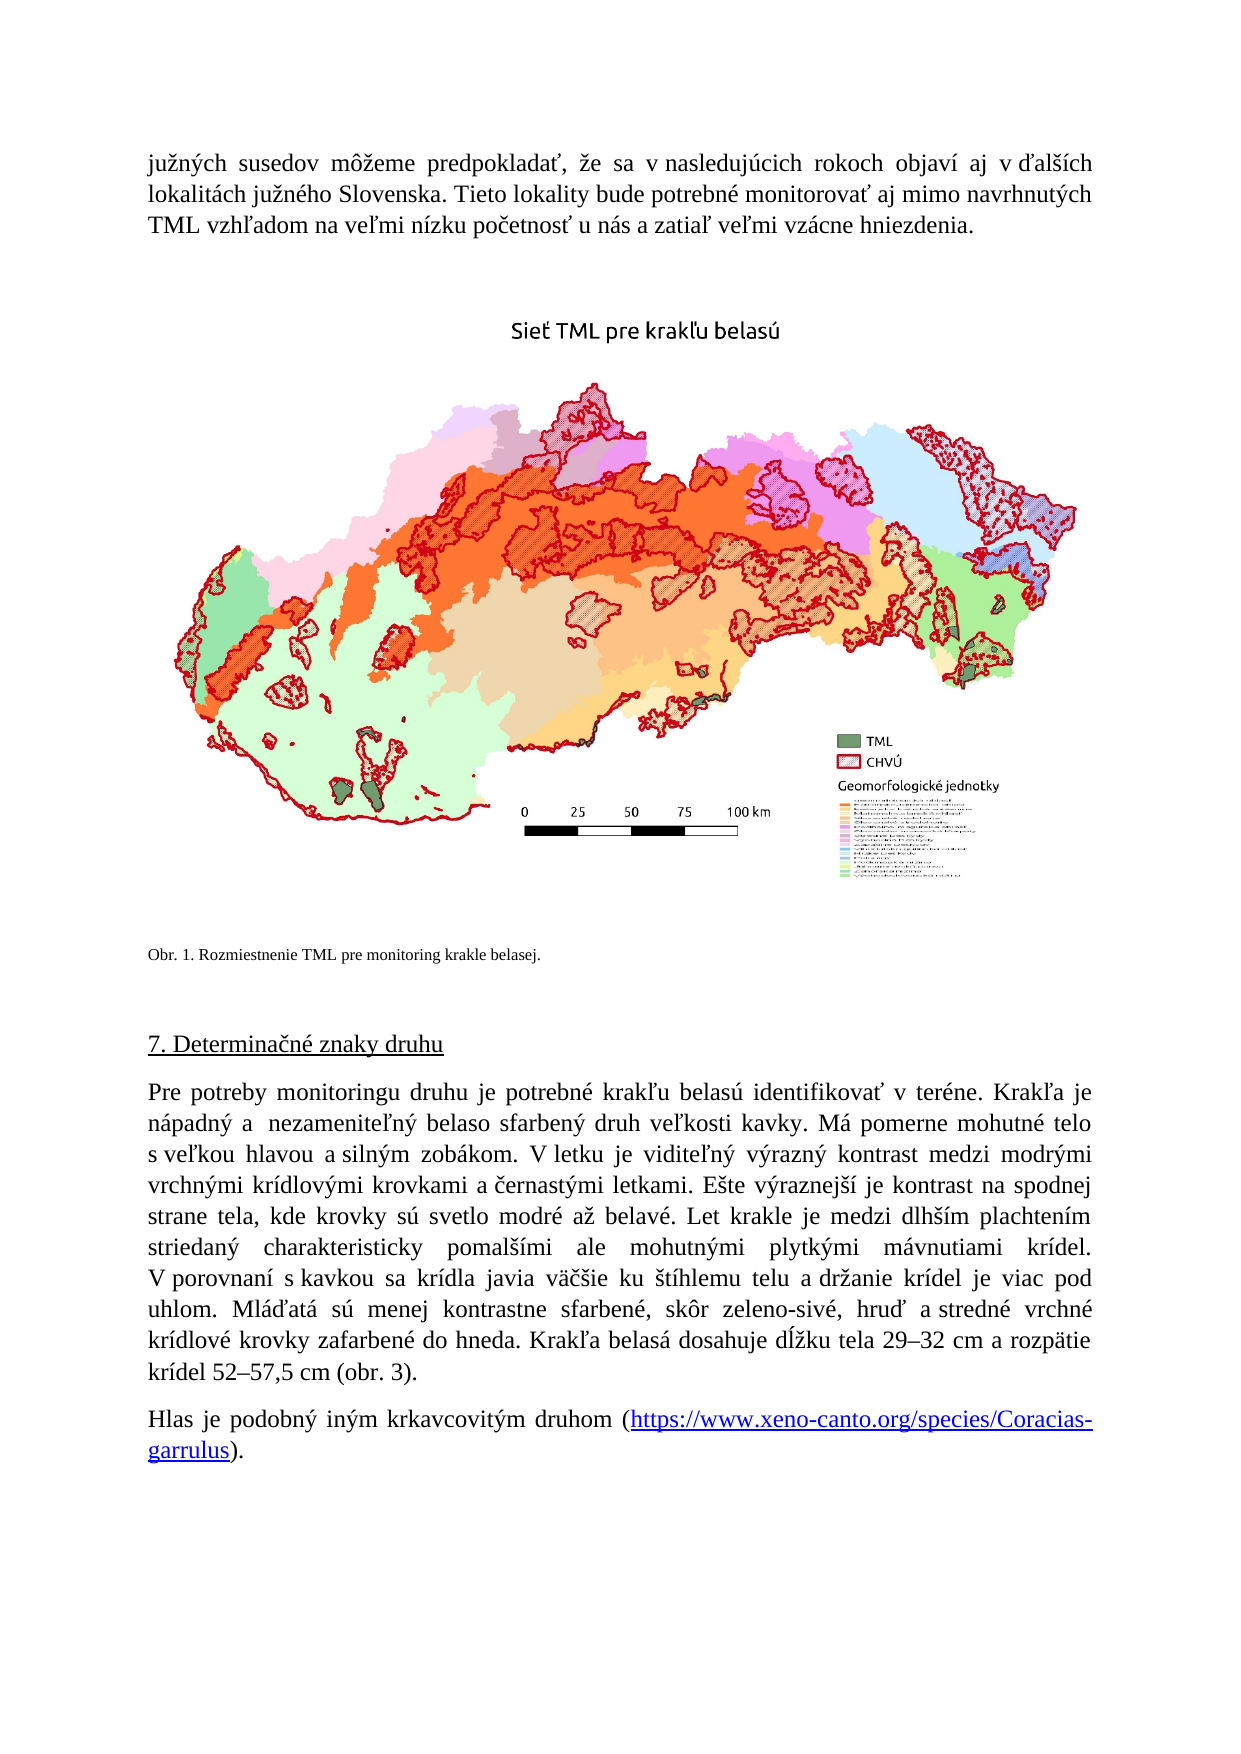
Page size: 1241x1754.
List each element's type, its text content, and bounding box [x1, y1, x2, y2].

text Pre potreby monitoringu druhu je potrebné krakľu belasú identifikovať v teréne. Krakľa je nápadný a nezameniteľný belaso sfarbený druh veľkosti kavky. Má pomerne mohutné telo s veľkou hlavou a silným zobákom. V letku je viditeľný výrazný kontrast medzi modrými vrchnými krídlovými krovkami a černastými letkami. Ešte výraznejší je kontrast na spodnej strane tela, kde krovky sú svetlo modré až belavé. Let krakle je medzi dlhším plachtením striedaný charakteristicky pomalšími ale mohutnými plytkými mávnutiami krídel. V porovnaní s kavkou sa krídla javia väčšie ku štíhlemu telu a držanie krídel je viac pod uhlom. Mláďatá sú menej kontrastne sfarbené, skôr zeleno-sivé, hruď a stredné vrchné krídlové krovky zafarbené do hneda. Krakľa belasá dosahuje dĺžku tela 29–32 cm a rozpätie krídel 52–57,5 cm (obr. 3). [148, 1077, 1093, 1385]
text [148, 148, 1093, 238]
picture [147, 257, 1093, 926]
text Obr. 1. Rozmiestnenie TML pre monitoring krakle belasej. [148, 944, 1093, 964]
text Hlas je podobný iným krkavcovitým druhom (https://www.xeno-canto.org/species/Coracias-garrulus). [148, 1404, 1093, 1464]
text 7. Determinačné znaky druhu [148, 1029, 1093, 1058]
